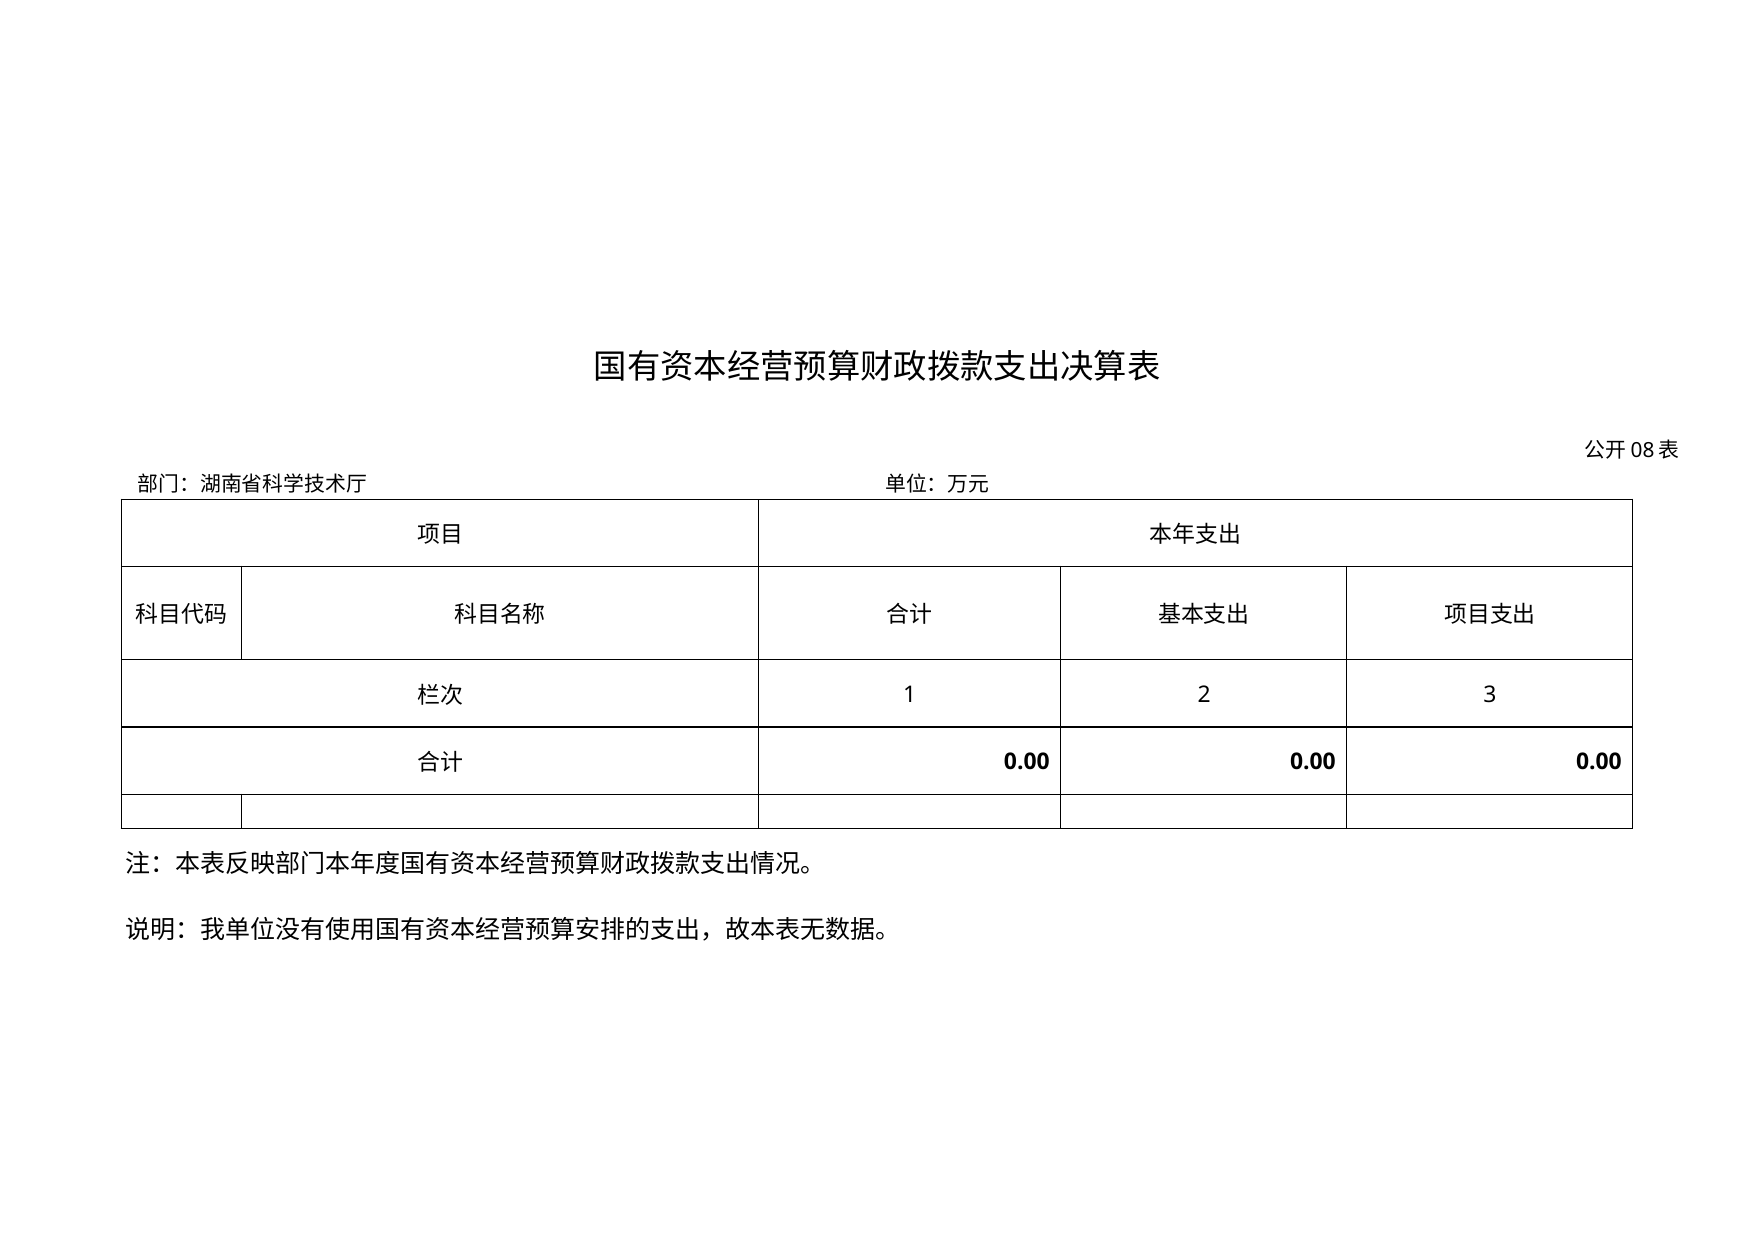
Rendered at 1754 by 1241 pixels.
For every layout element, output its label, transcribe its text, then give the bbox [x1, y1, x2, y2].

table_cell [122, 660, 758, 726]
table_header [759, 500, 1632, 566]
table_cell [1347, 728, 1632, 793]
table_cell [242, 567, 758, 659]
subtitle 说明：我单位没有使用国有资本经营预算安排的支出，故本表无数据。 [75, 894, 1679, 961]
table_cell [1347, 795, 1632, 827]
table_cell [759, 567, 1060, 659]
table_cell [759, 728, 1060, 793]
subtitle 国有资本经营预算财政拨款支出决算表 [75, 331, 1679, 397]
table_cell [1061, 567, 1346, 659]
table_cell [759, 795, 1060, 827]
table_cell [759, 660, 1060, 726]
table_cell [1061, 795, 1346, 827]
text 部门：湖南省科学技术厅 单位：万元 [75, 465, 1679, 498]
text 注：本表反映部门本年度国有资本经营预算财政拨款支出情况。 [75, 828, 1679, 894]
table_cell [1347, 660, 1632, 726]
text 公开08表 [75, 432, 1679, 465]
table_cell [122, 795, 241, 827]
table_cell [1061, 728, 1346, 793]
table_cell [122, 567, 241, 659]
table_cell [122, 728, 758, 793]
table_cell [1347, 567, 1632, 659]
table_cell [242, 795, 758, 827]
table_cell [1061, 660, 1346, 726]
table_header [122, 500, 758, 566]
